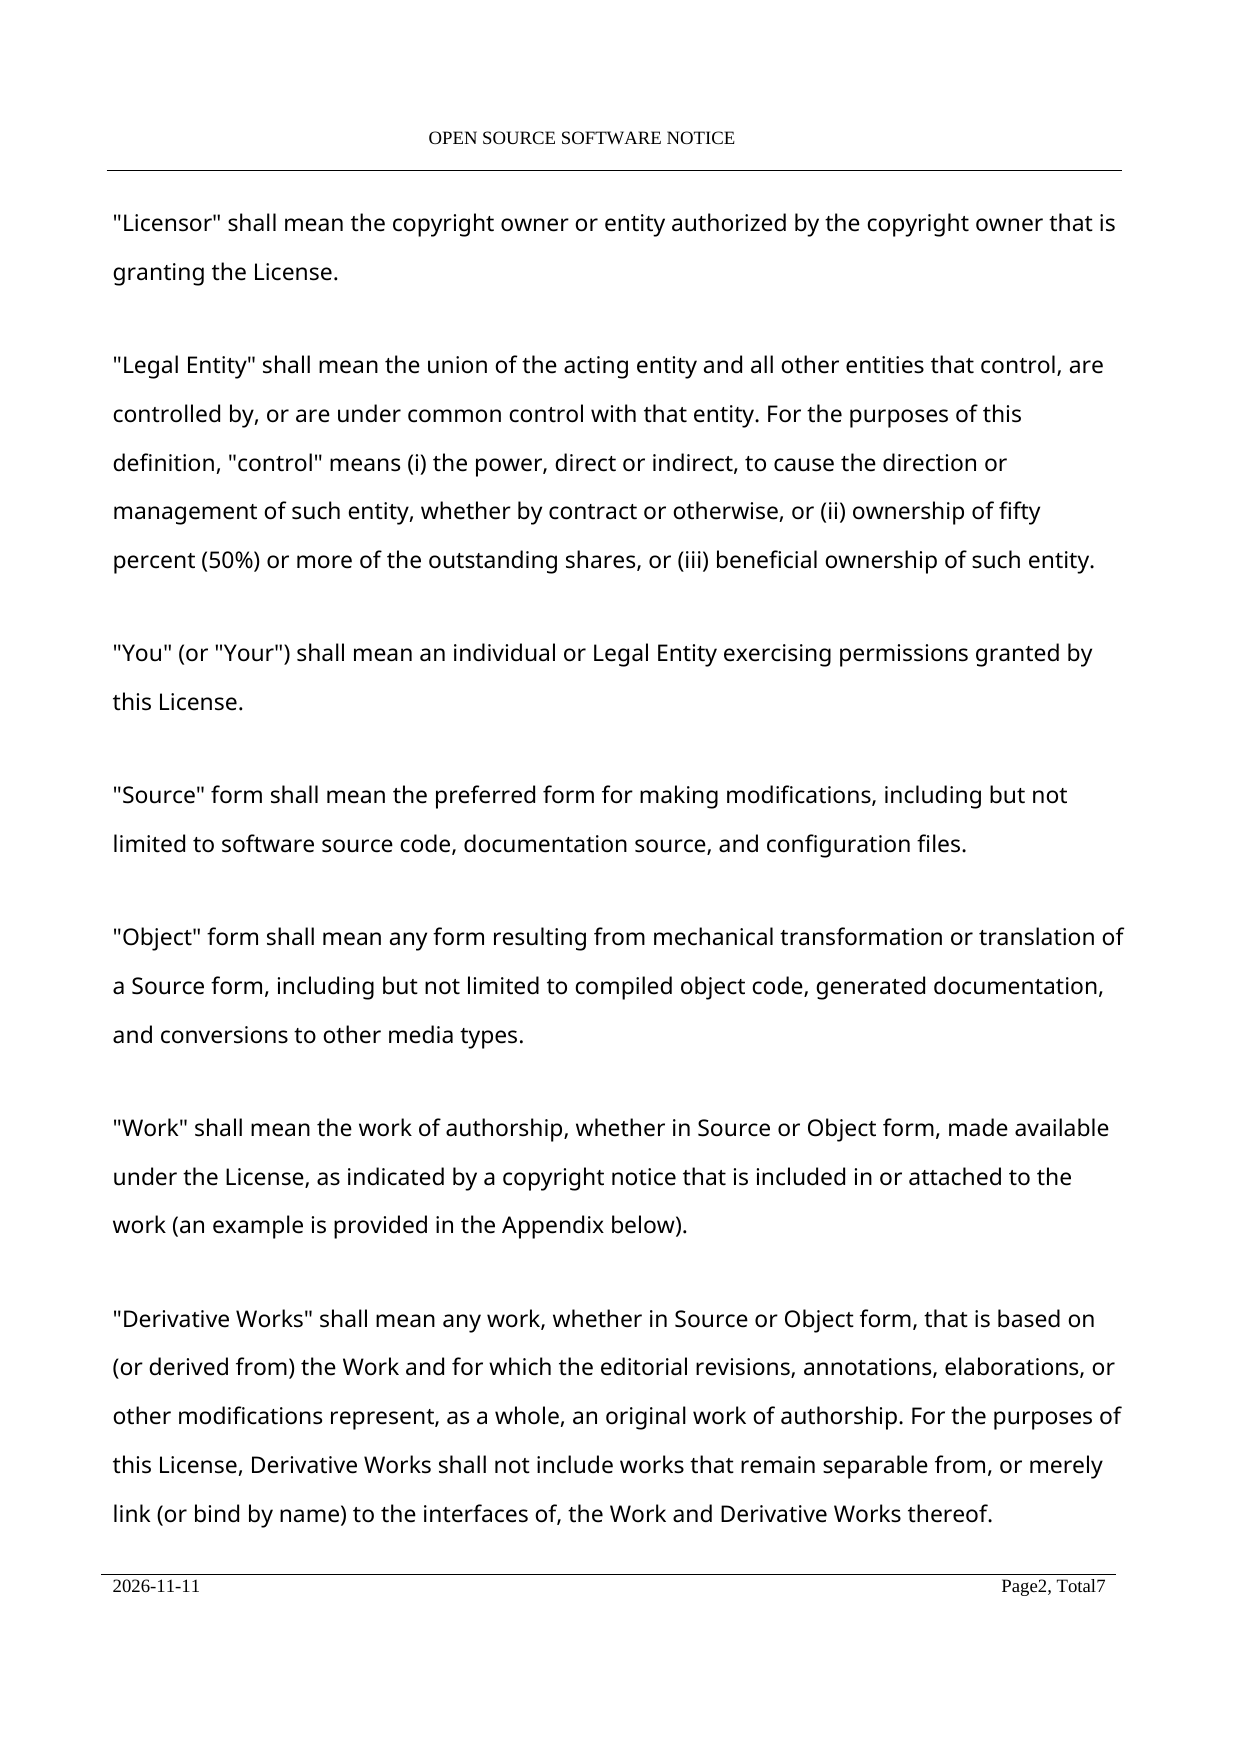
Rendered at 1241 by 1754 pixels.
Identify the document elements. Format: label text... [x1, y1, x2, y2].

text "Source" form shall mean the preferred form for making modifications, including but not limited to software source code, documentation source, and configuration files. [112, 778, 1128, 860]
text "Object" form shall mean any form resulting from mechanical transformation or translation of a Source form, including but not limited to compiled object code, generated documentation, and conversions to other media types. [112, 921, 1128, 1051]
text "Licensor" shall mean the copyright owner or entity authorized by the copyright owner that is granting the License. [112, 206, 1128, 288]
text "Work" shall mean the work of authorship, whether in Source or Object form, made available under the License, as indicated by a copyright notice that is included in or attached to the work (an example is provided in the Appendix below). [112, 1111, 1128, 1241]
text "Legal Entity" shall mean the union of the acting entity and all other entities that control, are controlled by, or are under common control with that entity. For the purposes of this definition, "control" means (i) the power, direct or indirect, to cause the direction or management of such entity, whether by contract or otherwise, or (ii) ownership of fifty percent (50%) or more of the outstanding shares, or (iii) beneficial ownership of such entity. [112, 348, 1128, 576]
text "You" (or "Your") shall mean an individual or Legal Entity exercising permissions granted by this License. [112, 637, 1128, 718]
text "Derivative Works" shall mean any work, whether in Source or Object form, that is based on (or derived from) the Work and for which the editorial revisions, annotations, elaborations, or other modifications represent, as a whole, an original work of authorship. For the purposes of this License, Derivative Works shall not include works that remain separable from, or merely link (or bind by name) to the interfaces of, the Work and Derivative Works thereof. [112, 1302, 1128, 1529]
